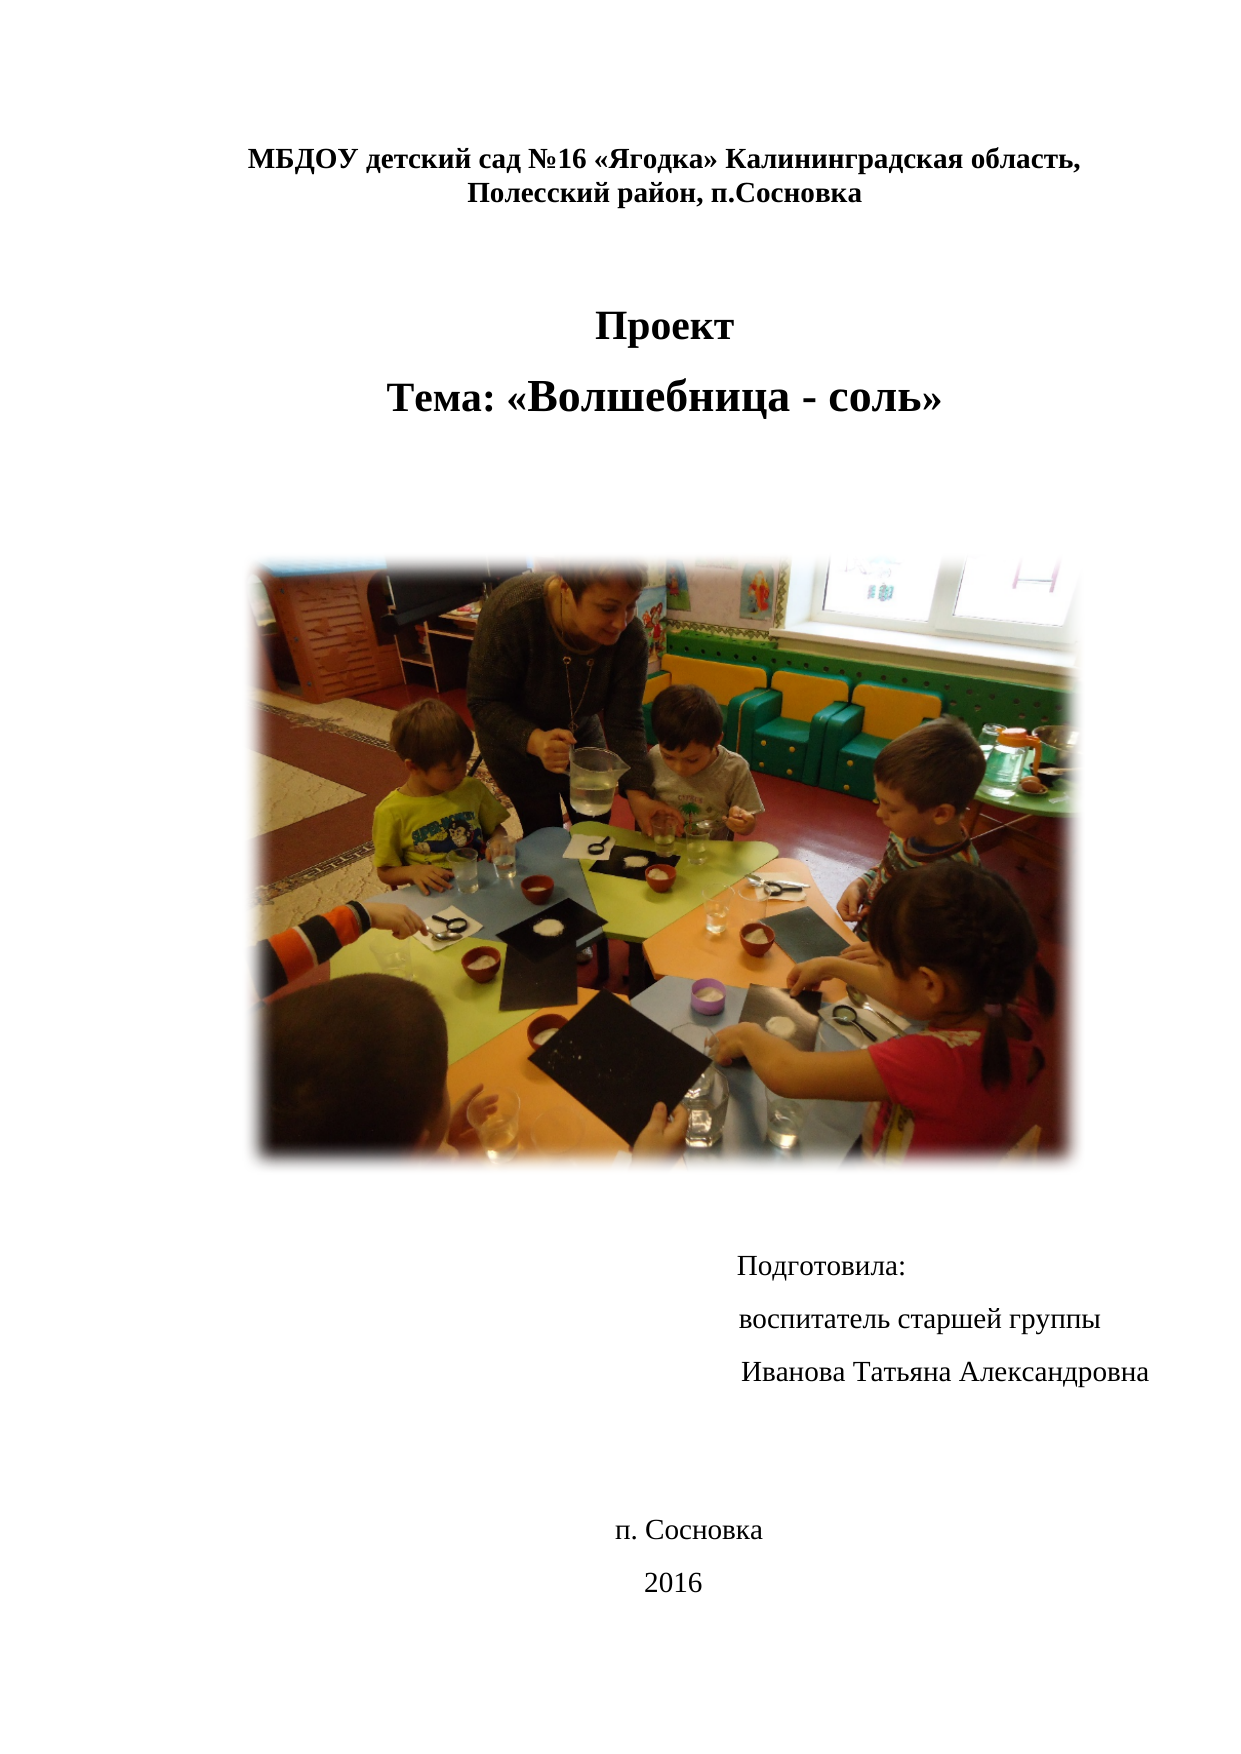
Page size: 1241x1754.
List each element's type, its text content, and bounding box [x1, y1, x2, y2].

text МБДОУ детский сад №16 «Ягодка» Калининградская область, Полесский район, п.Сосновка [177, 142, 1152, 209]
text Проект [177, 300, 1152, 348]
picture [271, 581, 1057, 1146]
text п. Сосновка [177, 1512, 1152, 1546]
text 2016 [177, 1565, 1152, 1599]
text воспитатель старшей группы [177, 1301, 1152, 1335]
text Подготовила: [177, 1248, 1152, 1282]
text Тема: «Волшебница - соль» [177, 369, 1152, 421]
text Иванова Татьяна Александровна [177, 1354, 1152, 1388]
